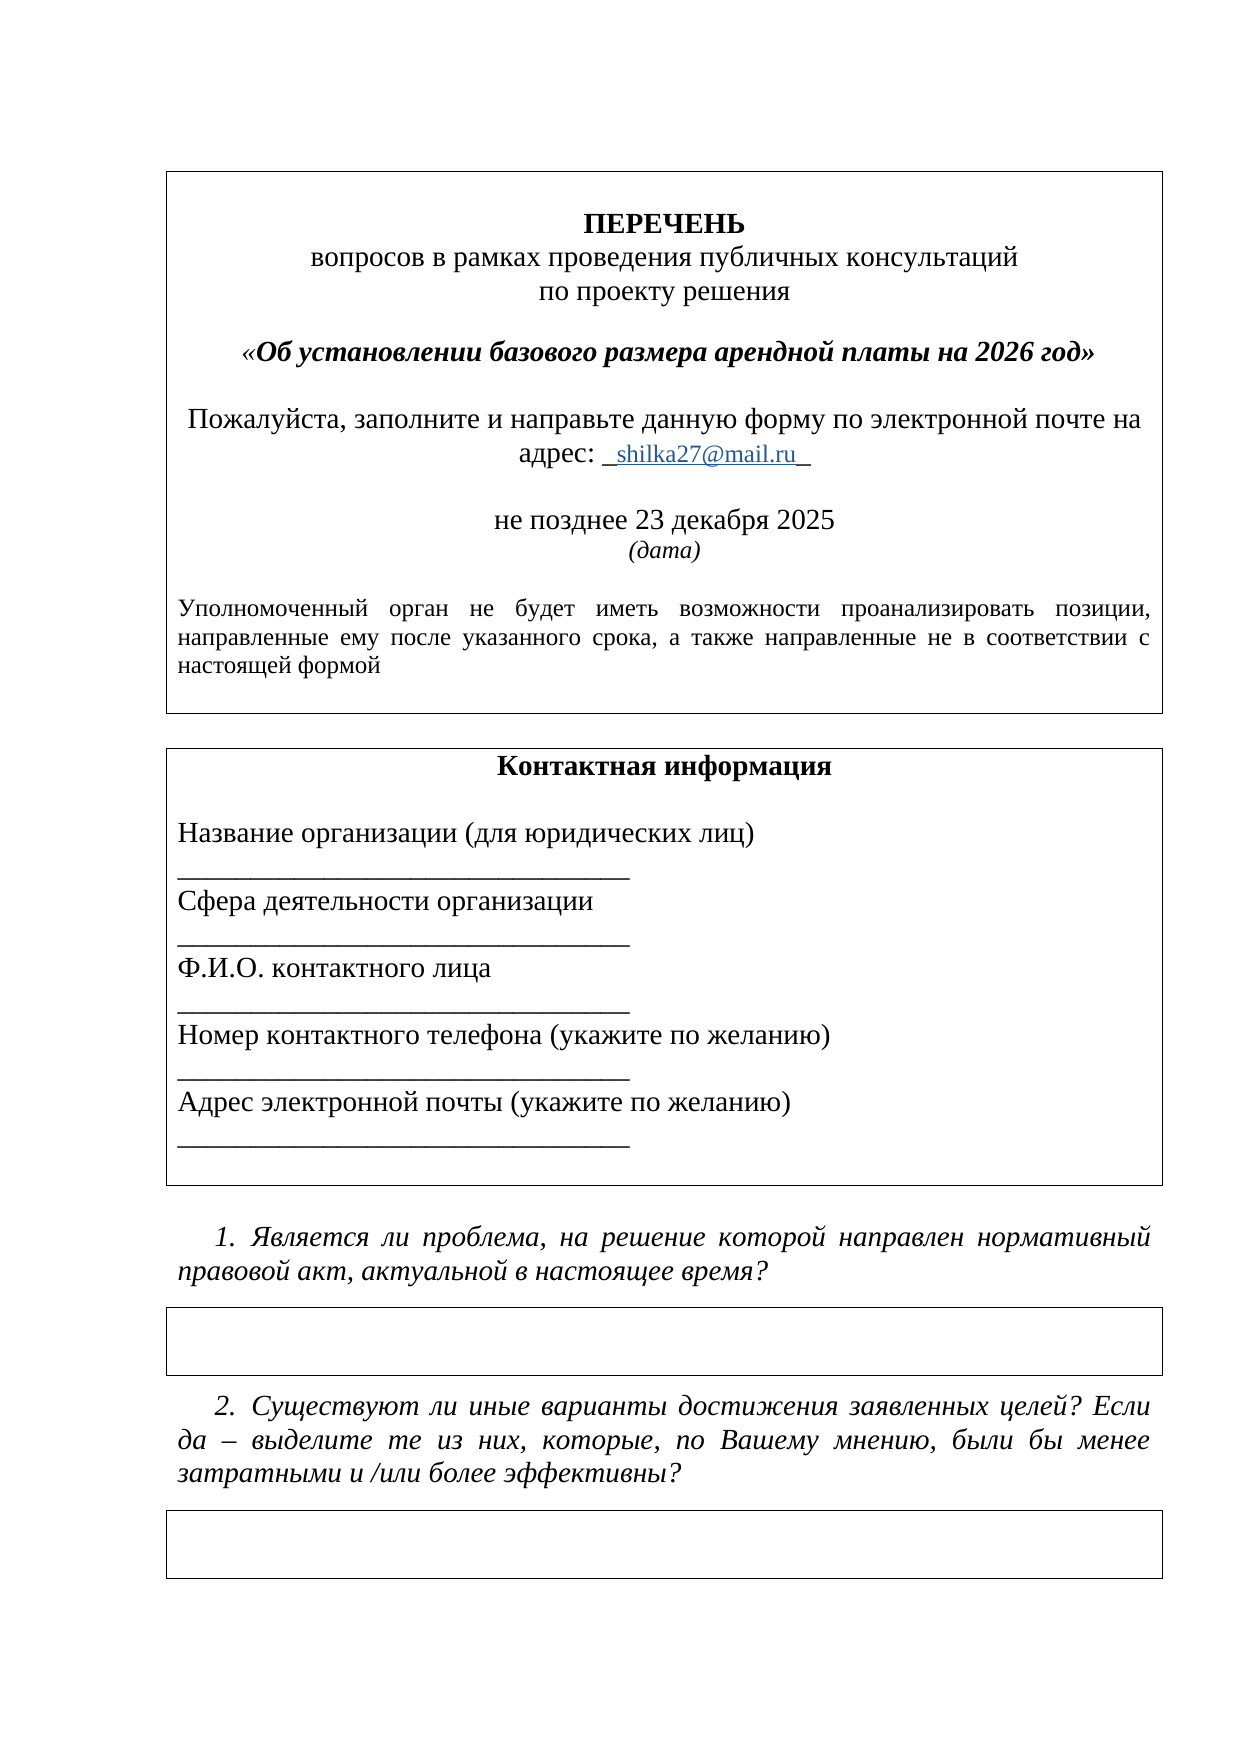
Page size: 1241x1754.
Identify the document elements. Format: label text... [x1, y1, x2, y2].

table_header [167, 1511, 1162, 1578]
list Является ли проблема, на решение которой направлен нормативный правовой акт, актуальной в настоящее время? [177, 1219, 1152, 1286]
table_header Контактная информация Название организации (для юридических лиц) _______________________________ Сфера деятельности организации _______________________________ Ф.И.О. контактного лица _______________________________ Номер контактного телефона (укажите по желанию) _______________________________ Адрес электронной почты (укажите по желанию) _______________________________ [167, 749, 1162, 1184]
table_header [167, 1308, 1162, 1375]
list Существуют ли иные варианты достижения заявленных целей? Если да – выделите те из них, которые, по Вашему мнению, были бы менее затратными и /или более эффективны? [177, 1388, 1152, 1489]
table_header ПЕРЕЧЕНЬ вопросов в рамках проведения публичных консультаций по проекту решения «Об установлении базового размера арендной платы на 2026 год» Пожалуйста, заполните и направьте данную форму по электронной почте на адрес: _shilka27@mail.ru_ не позднее 23 декабря 2025 (дата) Уполномоченный орган не будет иметь возможности проанализировать позиции, направленные ему после указанного срока, а также направленные не в соответствии с настоящей формой [167, 172, 1162, 713]
